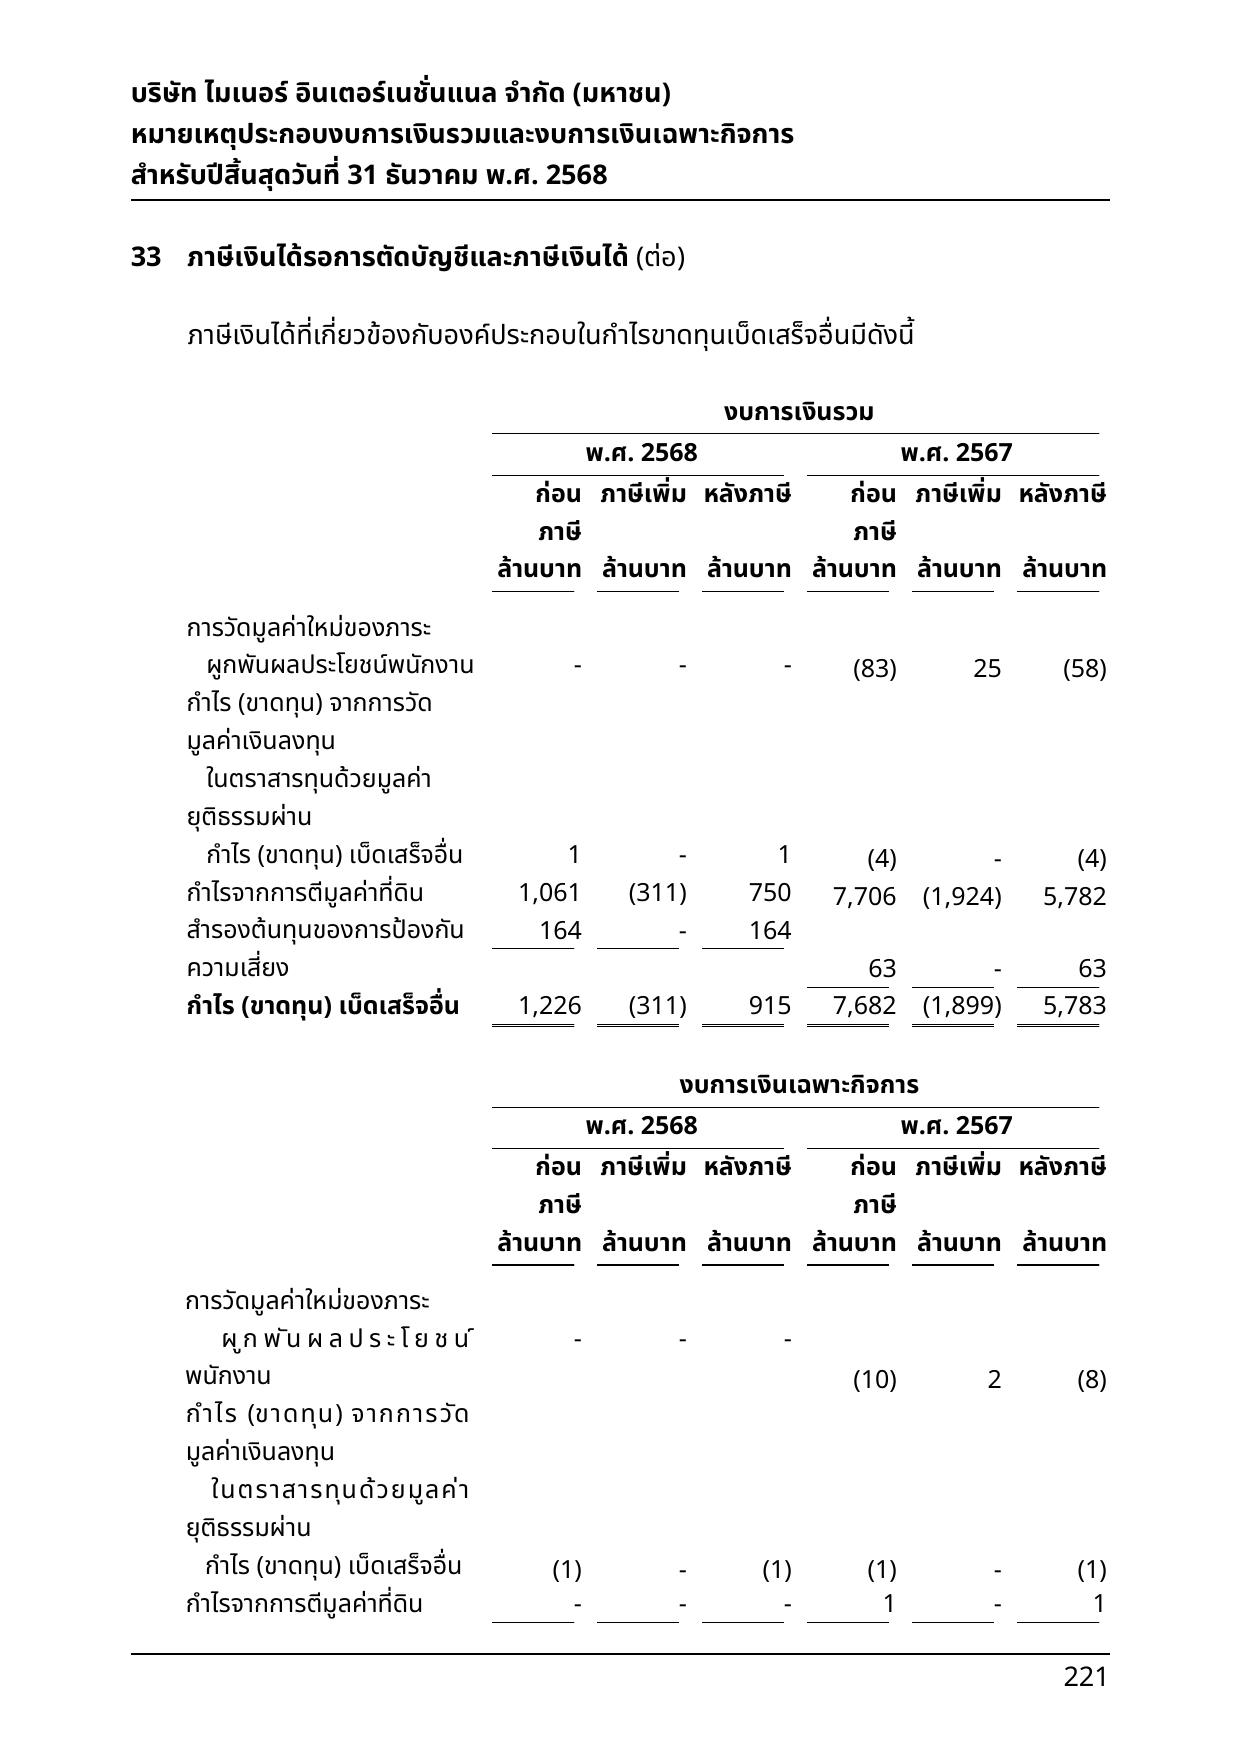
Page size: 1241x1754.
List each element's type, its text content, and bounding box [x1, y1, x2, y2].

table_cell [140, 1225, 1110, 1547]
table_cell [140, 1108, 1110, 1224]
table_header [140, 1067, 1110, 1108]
text ภาษีเงินได้ที่เกี่ยวข้องกับองค์ประกอบในกำไรขาดทุนเบ็ดเสร็จอื่นมีดังนี้ [187, 316, 1110, 357]
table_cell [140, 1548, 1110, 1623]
text 33 ภาษีเงินได้รอการตัดบัญชีและภาษีเงินได้ (ต่อ) [131, 238, 1110, 279]
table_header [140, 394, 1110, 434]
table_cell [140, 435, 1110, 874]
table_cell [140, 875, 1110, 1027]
